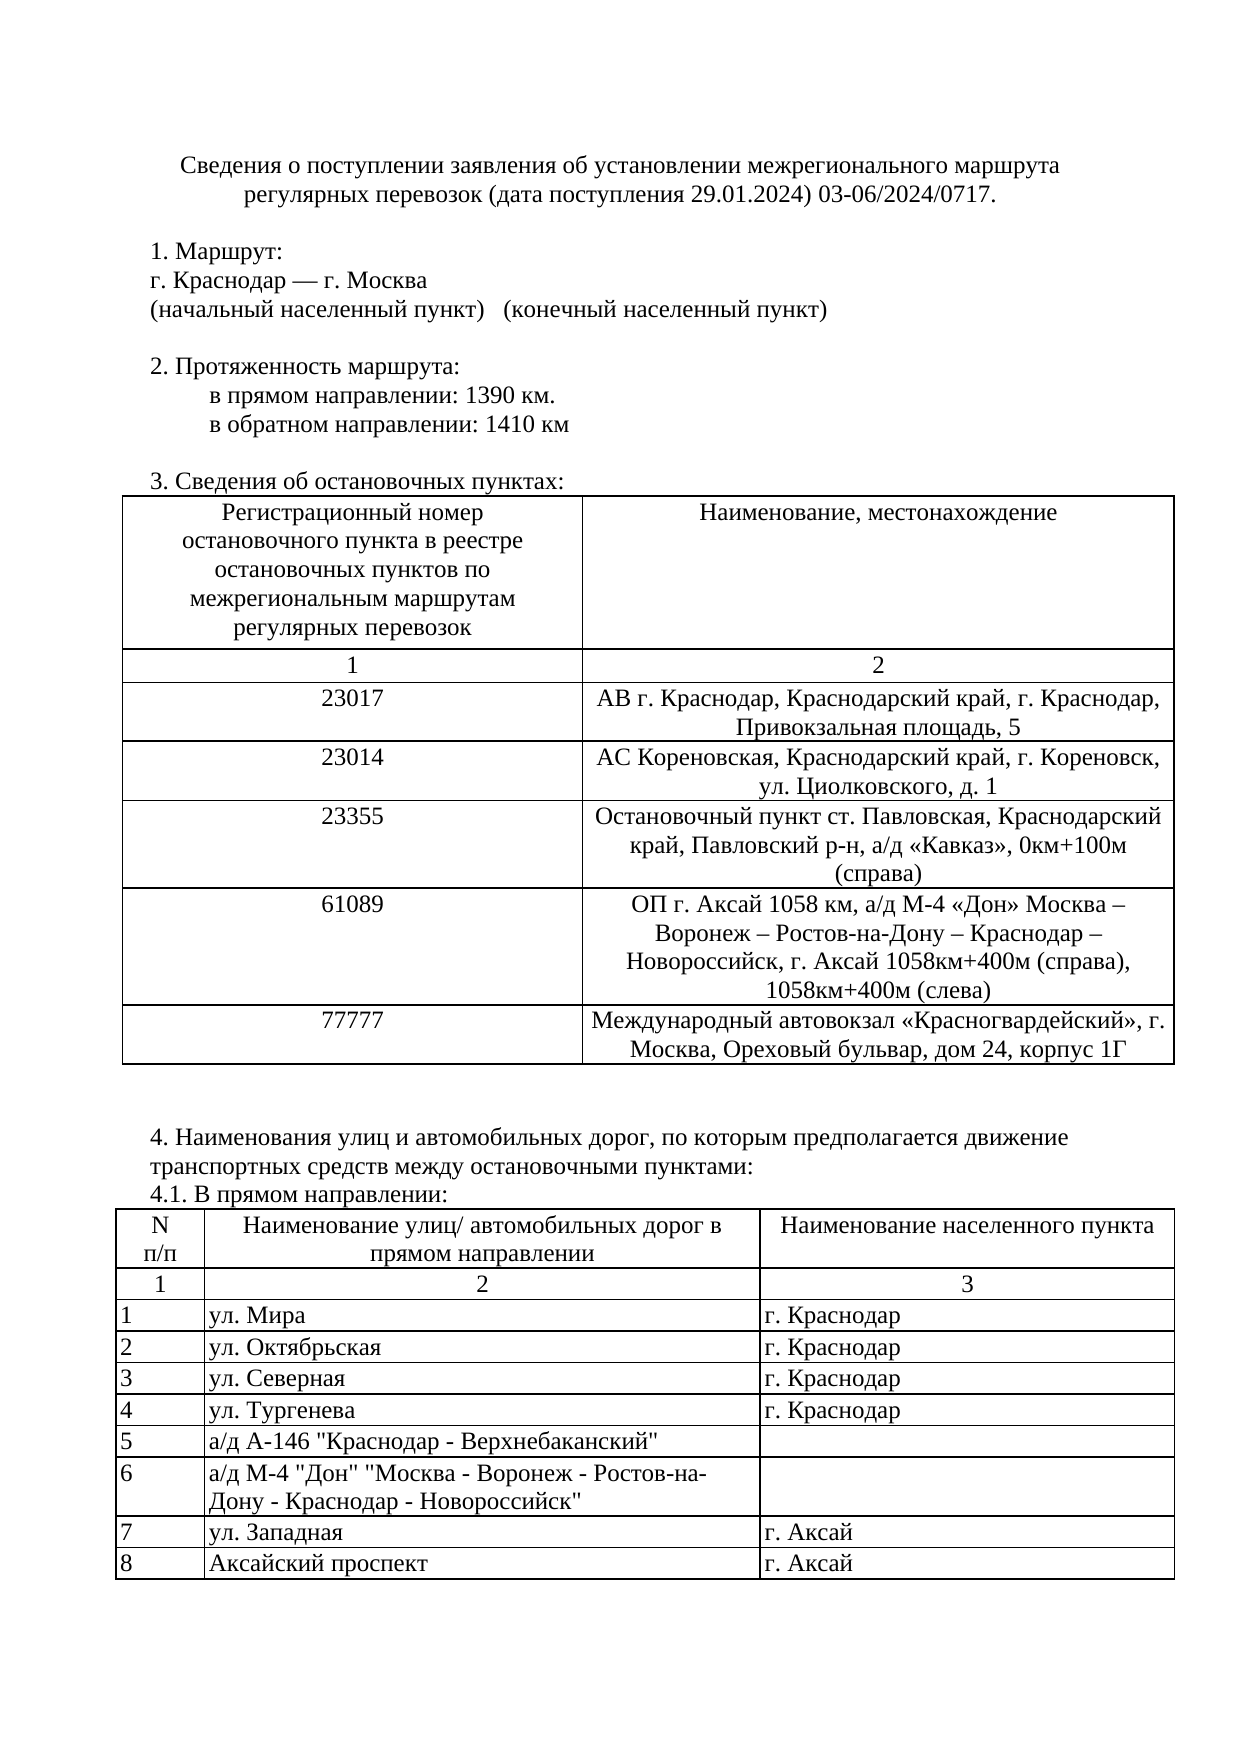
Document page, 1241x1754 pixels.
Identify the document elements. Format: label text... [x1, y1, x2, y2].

table_cell Аксайский проспект [205, 1548, 759, 1578]
text 3. Сведения об остановочных пунктах: [150, 466, 1090, 495]
text в прямом направлении: 1390 км. [150, 380, 1090, 409]
table_cell г. Краснодар [761, 1332, 1174, 1362]
table_cell 3 [761, 1269, 1174, 1299]
text Сведения о поступлении заявления об установлении межрегионального маршрута регулярных перевозок (дата поступления 29.01.2024) 03-06/2024/0717. [150, 150, 1090, 207]
text г. Краснодар — г. Москва [150, 265, 1090, 294]
table_header Регистрационный номер остановочного пункта в реестре остановочных пунктов по межрегиональным маршрутам регулярных перевозок [123, 497, 582, 648]
text 1. Маршрут: [150, 236, 1090, 265]
table_cell 2 [583, 650, 1173, 681]
text 4.1. В прямом направлении: [150, 1179, 1090, 1208]
table_cell АС Кореновская, Краснодарский край, г. Кореновск, ул. Циолковского, д. 1 [583, 742, 1173, 799]
table_cell 1 [123, 650, 582, 681]
table_header Наименование, местонахождение [583, 497, 1173, 648]
table_cell 5 [117, 1426, 204, 1456]
table_cell 2 [205, 1269, 759, 1299]
table_cell 77777 [123, 1006, 582, 1063]
table_cell ул. Октябрьская [205, 1332, 759, 1362]
table_cell 61089 [123, 889, 582, 1004]
table_cell 8 [117, 1548, 204, 1578]
table_cell ул. Мира [205, 1300, 759, 1330]
table_cell г. Краснодар [761, 1363, 1174, 1393]
table_header Наименование населенного пункта [761, 1210, 1174, 1267]
text (начальный населенный пункт) (конечный населенный пункт) [150, 294, 1090, 322]
table_cell ул. Западная [205, 1517, 759, 1547]
table_cell ул. Северная [205, 1363, 759, 1393]
table_cell ул. Тургенева [205, 1395, 759, 1424]
table_cell а/д М-4 "Дон" "Москва - Воронеж - Ростов-на-Дону - Краснодар - Новороссийск" [205, 1458, 759, 1515]
table_cell 23017 [123, 683, 582, 740]
table_cell [761, 1426, 1174, 1456]
table_cell 7 [117, 1517, 204, 1547]
table_cell а/д А-146 "Краснодар - Верхнебаканский" [205, 1426, 759, 1456]
table_cell 2 [117, 1332, 204, 1362]
table_cell 23014 [123, 742, 582, 799]
table_cell 23355 [123, 801, 582, 887]
table_cell Остановочный пункт ст. Павловская, Краснодарский край, Павловский р-н, а/д «Кавказ», 0км+100м (справа) [583, 801, 1173, 887]
table_cell АВ г. Краснодар, Краснодарский край, г. Краснодар, Привокзальная площадь, 5 [583, 683, 1173, 740]
table_cell 1 [117, 1300, 204, 1330]
table_header Наименование улиц/ автомобильных дорог в прямом направлении [205, 1210, 759, 1267]
table_cell Международный автовокзал «Красногвардейский», г. Москва, Ореховый бульвар, дом 24, корпус 1Г [583, 1006, 1173, 1063]
table_cell г. Краснодар [761, 1395, 1174, 1424]
table_cell 1 [117, 1269, 204, 1299]
table_cell г. Аксай [761, 1548, 1174, 1578]
table_cell ОП г. Аксай 1058 км, а/д М-4 «Дон» Москва – Воронеж – Ростов-на-Дону – Краснодар – Новороссийск, г. Аксай 1058км+400м (справа), 1058км+400м (слева) [583, 889, 1173, 1004]
table_header N п/п [117, 1210, 204, 1267]
text в обратном направлении: 1410 км [150, 409, 1090, 437]
table_cell 4 [117, 1395, 204, 1424]
table_cell 3 [117, 1363, 204, 1393]
table_cell 6 [117, 1458, 204, 1515]
table_cell г. Аксай [761, 1517, 1174, 1547]
table_cell [761, 1458, 1174, 1515]
text 2. Протяженность маршрута: [150, 351, 1090, 380]
text 4. Наименования улиц и автомобильных дорог, по которым предполагается движение транспортных средств между остановочными пунктами: [150, 1122, 1090, 1179]
table_cell г. Краснодар [761, 1300, 1174, 1330]
